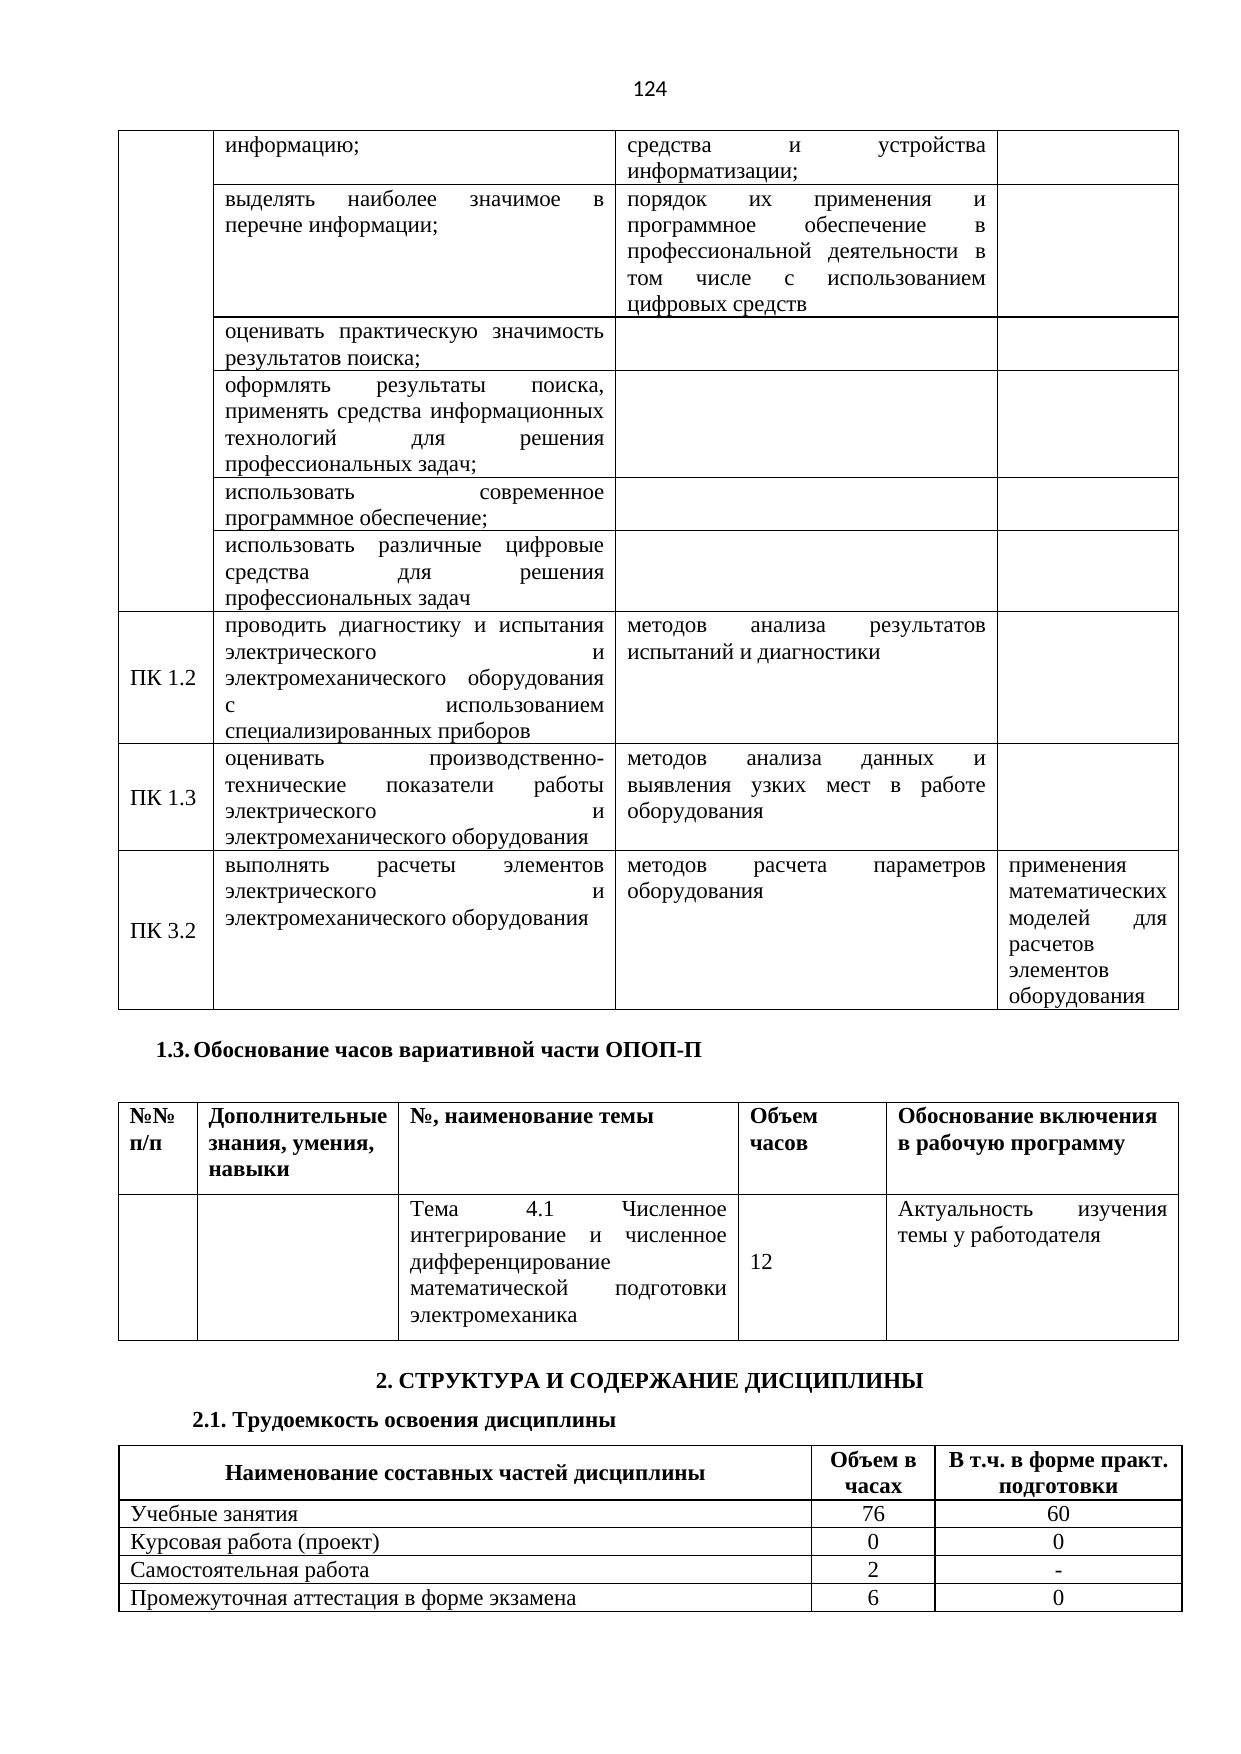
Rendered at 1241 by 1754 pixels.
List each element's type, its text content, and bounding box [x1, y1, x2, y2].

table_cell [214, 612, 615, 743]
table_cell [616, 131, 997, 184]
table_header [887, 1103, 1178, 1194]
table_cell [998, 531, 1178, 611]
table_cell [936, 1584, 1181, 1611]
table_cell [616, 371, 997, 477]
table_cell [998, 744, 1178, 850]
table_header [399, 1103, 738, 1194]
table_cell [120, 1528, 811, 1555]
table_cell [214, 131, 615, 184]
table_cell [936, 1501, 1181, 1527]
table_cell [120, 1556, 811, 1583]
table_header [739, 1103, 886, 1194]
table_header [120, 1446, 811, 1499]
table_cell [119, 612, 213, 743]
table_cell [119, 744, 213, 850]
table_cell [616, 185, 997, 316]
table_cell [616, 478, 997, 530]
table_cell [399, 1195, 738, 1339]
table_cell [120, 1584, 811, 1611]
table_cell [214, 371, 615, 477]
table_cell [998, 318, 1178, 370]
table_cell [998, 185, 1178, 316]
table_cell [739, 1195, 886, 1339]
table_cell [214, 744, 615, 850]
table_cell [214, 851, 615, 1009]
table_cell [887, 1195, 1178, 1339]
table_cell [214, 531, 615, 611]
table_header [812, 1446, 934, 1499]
text 2.1. Трудоемкость освоения дисциплины [118, 1406, 1181, 1432]
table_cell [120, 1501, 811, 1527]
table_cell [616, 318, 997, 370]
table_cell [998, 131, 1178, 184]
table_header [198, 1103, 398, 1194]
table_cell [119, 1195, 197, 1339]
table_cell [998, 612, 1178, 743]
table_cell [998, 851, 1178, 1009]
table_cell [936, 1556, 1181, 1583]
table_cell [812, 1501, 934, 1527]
list Обоснование часов вариативной части ОПОП-П [156, 1036, 1181, 1063]
text 2. Структура и содержание ДИСЦИПЛИНЫ [118, 1367, 1181, 1393]
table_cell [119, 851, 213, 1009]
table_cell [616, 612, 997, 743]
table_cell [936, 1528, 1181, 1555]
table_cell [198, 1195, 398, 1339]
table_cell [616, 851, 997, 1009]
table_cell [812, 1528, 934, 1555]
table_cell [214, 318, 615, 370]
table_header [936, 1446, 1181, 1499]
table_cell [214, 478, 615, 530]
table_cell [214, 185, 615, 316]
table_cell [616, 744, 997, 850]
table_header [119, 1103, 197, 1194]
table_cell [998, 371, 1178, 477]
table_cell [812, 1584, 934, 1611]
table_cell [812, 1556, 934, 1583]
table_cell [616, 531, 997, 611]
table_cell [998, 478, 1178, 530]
